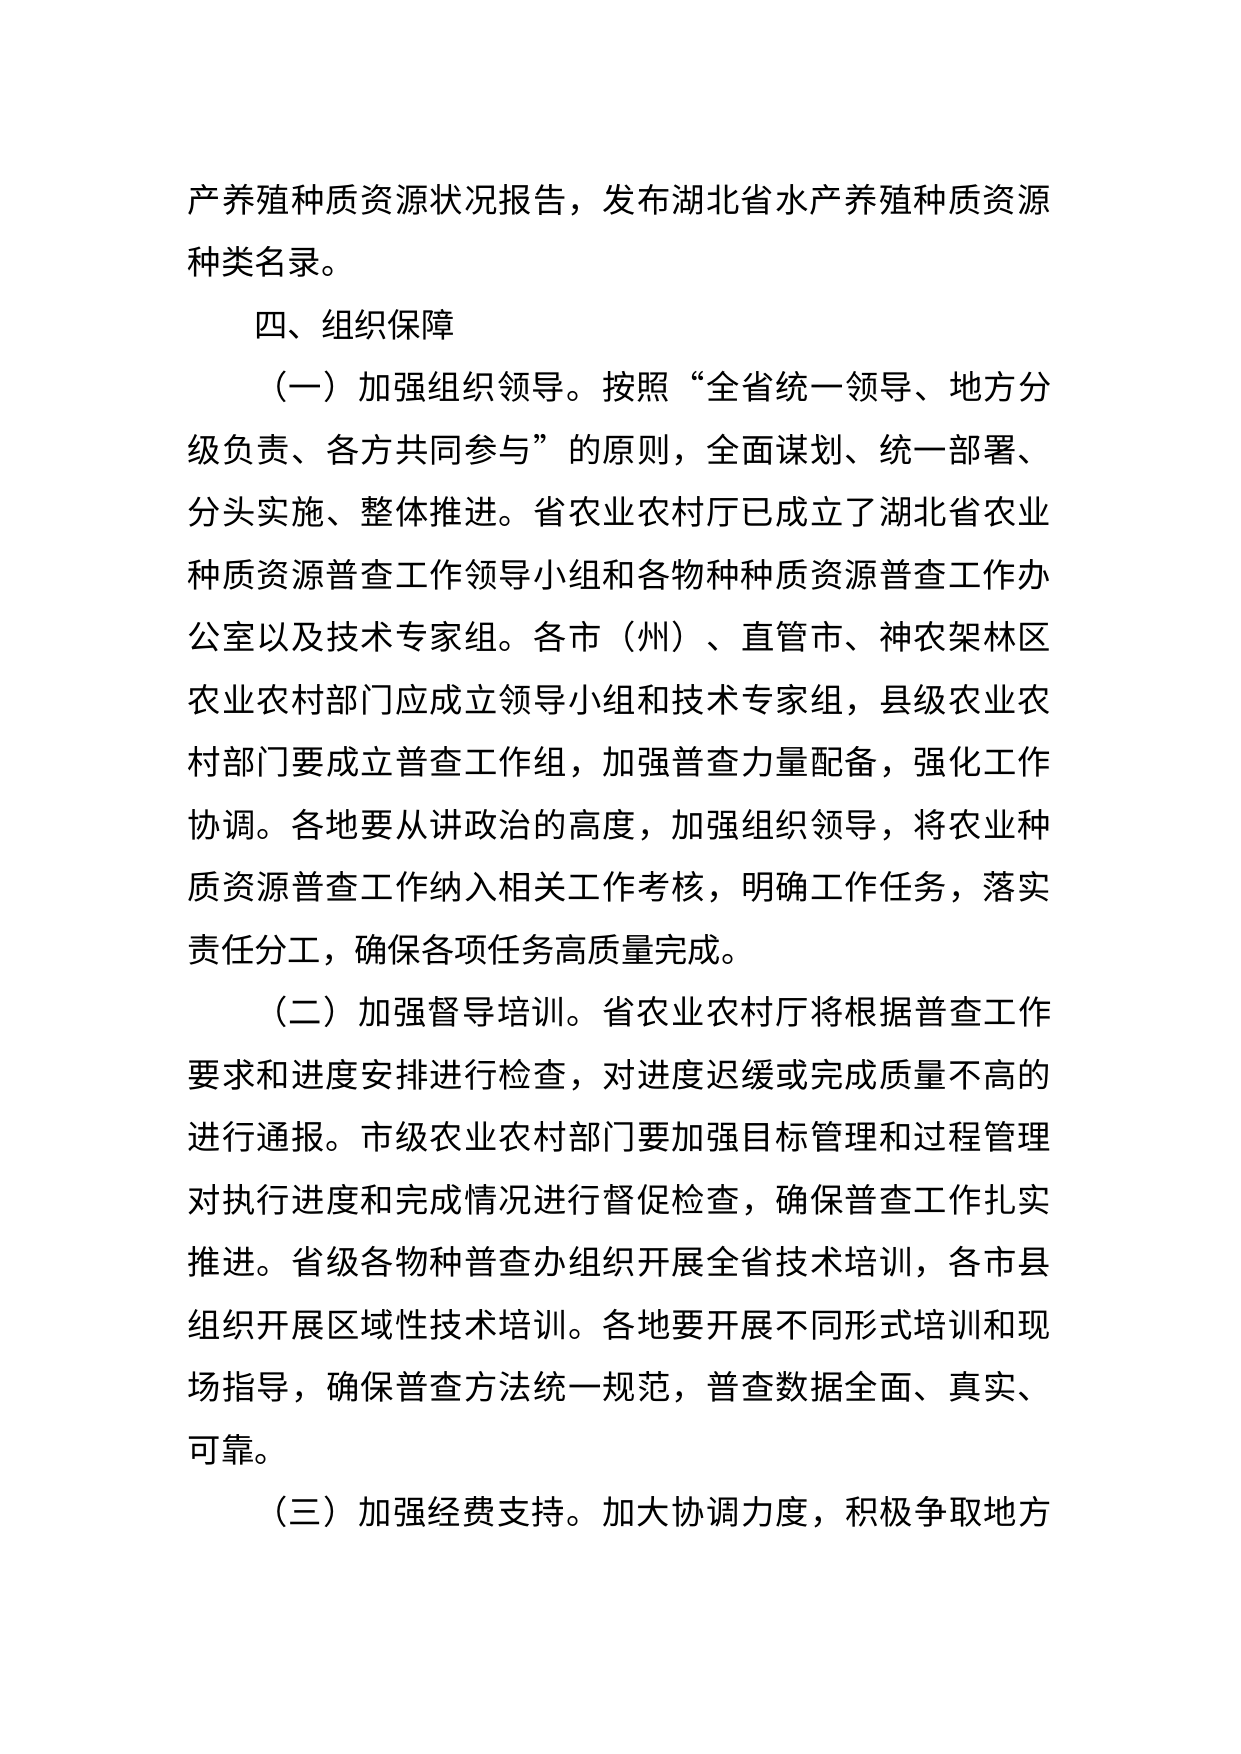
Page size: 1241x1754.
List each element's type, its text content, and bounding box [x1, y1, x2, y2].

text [187, 1474, 1053, 1537]
text 四、组织保障 [187, 287, 1053, 349]
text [187, 162, 1053, 287]
text （一）加强组织领导。按照“全省统一领导、地方分级负责、各方共同参与”的原则，全面谋划、统一部署、分头实施、整体推进。省农业农村厅已成立了湖北省农业种质资源普查工作领导小组和各物种种质资源普查工作办公室以及技术专家组。各市（州）、直管市、神农架林区农业农村部门应成立领导小组和技术专家组，县级农业农村部门要成立普查工作组，加强普查力量配备，强化工作协调。各地要从讲政治的高度，加强组织领导，将农业种质资源普查工作纳入相关工作考核，明确工作任务，落实责任分工，确保各项任务高质量完成。 [187, 349, 1053, 974]
text （二）加强督导培训。省农业农村厅将根据普查工作要求和进度安排进行检查，对进度迟缓或完成质量不高的进行通报。市级农业农村部门要加强目标管理和过程管理，对执行进度和完成情况进行督促检查，确保普查工作扎实推进。省级各物种普查办组织开展全省技术培训，各市县组织开展区域性技术培训。各地要开展不同形式培训和现场指导，确保普查方法统一规范，普查数据全面、真实、可靠。 [187, 974, 1053, 1474]
